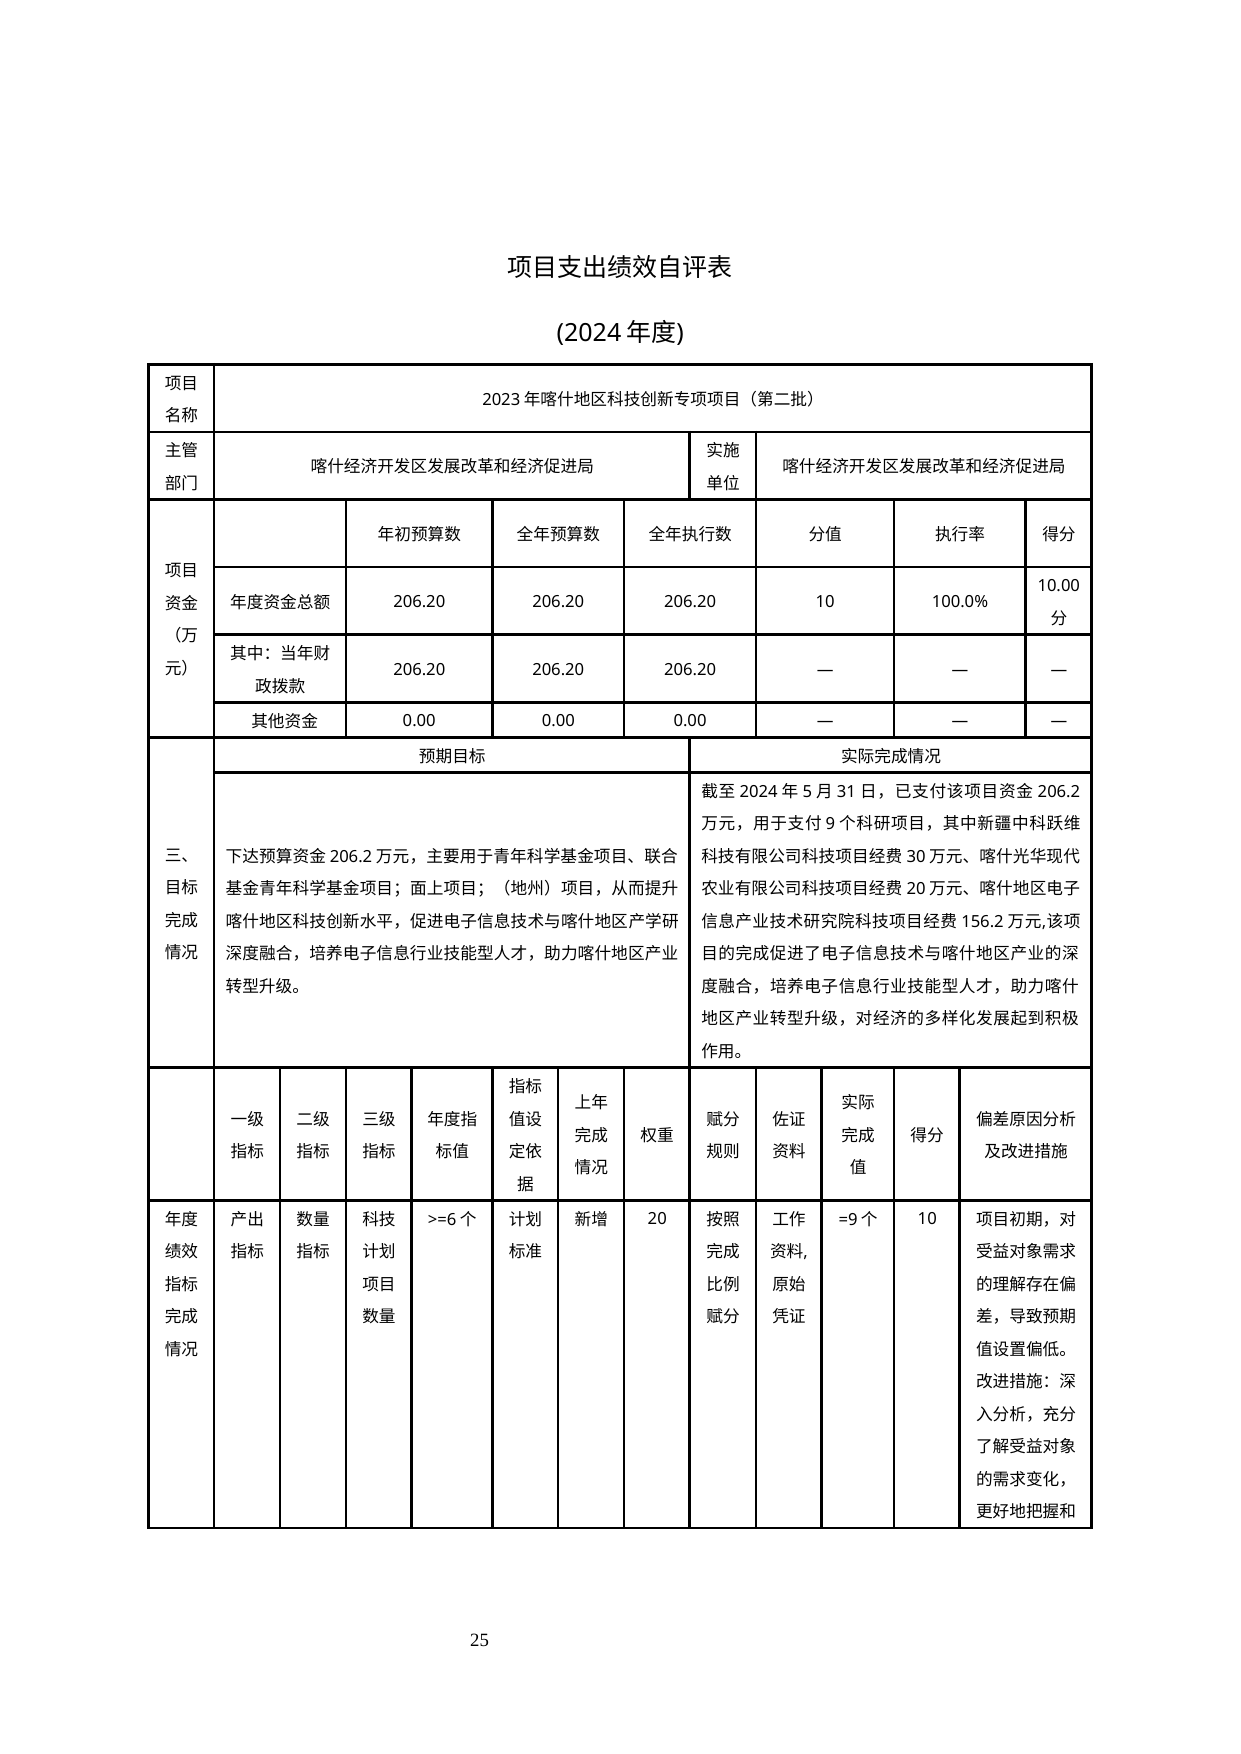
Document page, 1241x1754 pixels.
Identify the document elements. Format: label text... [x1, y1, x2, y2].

table_cell [215, 501, 345, 566]
table_cell 得分 [895, 1069, 958, 1199]
table_cell 206.20 [625, 636, 755, 701]
table_cell 执行率 [895, 501, 1024, 566]
table_cell 100.0% [895, 568, 1024, 633]
table_cell 206.20 [494, 636, 623, 701]
table_cell 206.20 [625, 568, 755, 633]
table_cell 年度绩效指标完成情况 [150, 1202, 213, 1526]
table_cell 10 [895, 1202, 958, 1526]
table_cell 主管部门 [150, 433, 213, 498]
table_cell 年初预算数 [347, 501, 491, 566]
table_cell 指标值设定依据 [494, 1069, 557, 1199]
table_cell 新增 [559, 1202, 623, 1526]
table_cell 206.20 [347, 568, 491, 633]
table_cell 截至2024年5月31日，已支付该项目资金206.2万元，用于支付9个科研项目，其中新疆中科跃维科技有限公司科技项目经费30万元、喀什光华现代农业有限公司科技项目经费20万元、喀什地区电子信息产业技术研究院科技项目经费156.2万元,该项目的完成促进了电子信息技术与喀什地区产业的深度融合，培养电子信息行业技能型人才，助力喀什地区产业转型升级，对经济的多样化发展起到积极作用。 [691, 774, 1090, 1066]
table_cell 0.00 [347, 704, 491, 736]
table_cell 0.00 [494, 704, 623, 736]
table_cell 产出指标 [215, 1202, 279, 1526]
table_cell 项目名称 [150, 366, 213, 431]
table_cell >=6个 [413, 1202, 491, 1526]
table_cell 10.00分 [1027, 568, 1090, 633]
table_cell 项目资金 （万元） [150, 501, 213, 736]
table_cell 下达预算资金206.2万元，主要用于青年科学基金项目、联合基金青年科学基金项目；面上项目；（地州）项目，从而提升喀什地区科技创新水平，促进电子信息技术与喀什地区产学研深度融合，培养电子信息行业技能型人才，助力喀什地区产业转型升级。 [215, 774, 688, 1066]
table_cell 全年执行数 [625, 501, 755, 566]
table_cell 工作资料,原始凭证 [757, 1202, 820, 1526]
table_cell 其他资金 [215, 704, 345, 736]
table_cell — [1027, 636, 1090, 701]
table_cell 得分 [1027, 501, 1090, 566]
table_cell 科技计划项目数量 [347, 1202, 410, 1526]
table_cell 年度指标值 [413, 1069, 491, 1199]
table_cell (2024年度) [148, 298, 1092, 363]
table_cell 三级指标 [347, 1069, 410, 1199]
table_cell — [757, 704, 893, 736]
table_cell 数量指标 [281, 1202, 345, 1526]
table_cell 其中：当年财政拨款 [215, 636, 345, 701]
table_cell — [1027, 704, 1090, 736]
table_cell 实际完成值 [823, 1069, 893, 1199]
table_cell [961, 1202, 1090, 1526]
table_cell =9个 [823, 1202, 893, 1526]
table_cell 喀什经济开发区发展改革和经济促进局 [215, 433, 688, 498]
table_cell 按照完成比例赋分 [691, 1202, 755, 1526]
table_cell 权重 [625, 1069, 688, 1199]
table_cell 计划标准 [494, 1202, 557, 1526]
table_cell 实际完成情况 [691, 739, 1090, 771]
table_cell — [895, 704, 1024, 736]
table_cell 二级指标 [281, 1069, 345, 1199]
table_cell 预期目标 [215, 739, 688, 771]
table_cell 偏差原因分析及改进措施 [961, 1069, 1090, 1199]
table_cell 2023年喀什地区科技创新专项项目（第二批） [215, 366, 1090, 431]
table_cell 实施单位 [691, 433, 755, 498]
table_cell 喀什经济开发区发展改革和经济促进局 [757, 433, 1090, 498]
table_cell 一级指标 [215, 1069, 279, 1199]
table_cell 赋分规则 [691, 1069, 755, 1199]
table_cell 上年完成情况 [559, 1069, 623, 1199]
table_cell 分值 [757, 501, 893, 566]
table_cell — [757, 636, 893, 701]
table_cell 0.00 [625, 704, 755, 736]
table_cell 佐证资料 [757, 1069, 820, 1199]
table_cell 全年预算数 [494, 501, 623, 566]
table_cell 20 [625, 1202, 688, 1526]
table_cell 206.20 [347, 636, 491, 701]
table_cell 三、目标完成情况 [150, 739, 213, 1066]
table_cell — [895, 636, 1024, 701]
table_cell [150, 1069, 213, 1199]
table_cell 年度资金总额 [215, 568, 345, 633]
table_header 项目支出绩效自评表 [148, 233, 1092, 298]
table_cell 10 [757, 568, 893, 633]
table_cell 206.20 [494, 568, 623, 633]
